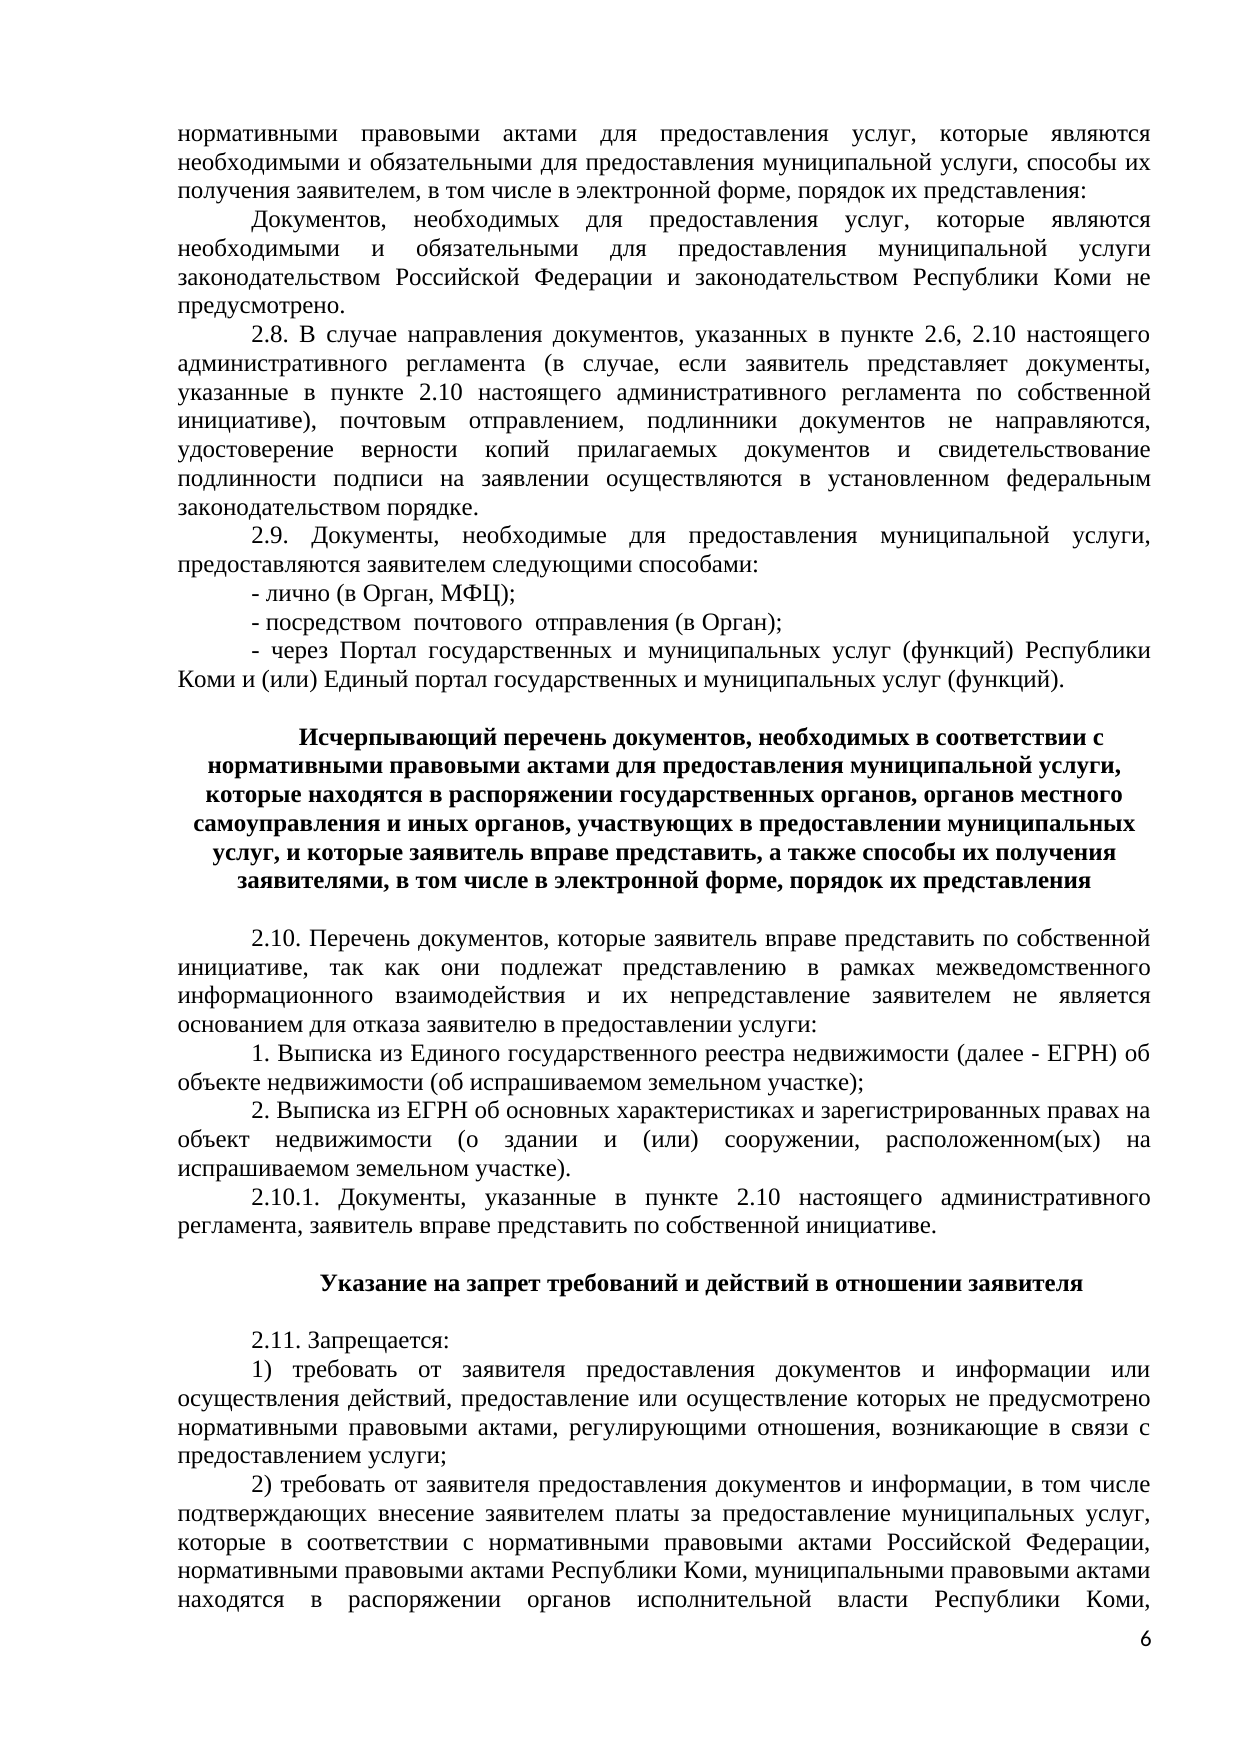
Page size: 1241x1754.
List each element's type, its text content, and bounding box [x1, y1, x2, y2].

text 2.8. В случае направления документов, указанных в пункте 2.6, 2.10 настоящего административного регламента (в случае, если заявитель представляет документы, указанные в пункте 2.10 настоящего административного регламента по собственной инициативе), почтовым отправлением, подлинники документов не направляются, удостоверение верности копий прилагаемых документов и свидетельствование подлинности подписи на заявлении осуществляются в установленном федеральным законодательством порядке. [177, 319, 1152, 521]
text 1) требовать от заявителя предоставления документов и информации или осуществления действий, предоставление или осуществление которых не предусмотрено нормативными правовыми актами, регулирующими отношения, возникающие в связи с предоставлением услуги; [177, 1354, 1152, 1469]
text Документов, необходимых для предоставления услуг, которые являются необходимыми и обязательными для предоставления муниципальной услуги законодательством Российской Федерации и законодательством Республики Коми не предусмотрено. [177, 204, 1152, 319]
text 2.9. Документы, необходимые для предоставления муниципальной услуги, предоставляются заявителем следующими способами: [177, 521, 1152, 578]
text Исчерпывающий перечень документов, необходимых в соответствии с нормативными правовыми актами для предоставления муниципальной услуги, которые находятся в распоряжении государственных органов, органов местного самоуправления и иных органов, участвующих в предоставлении муниципальных услуг, и которые заявитель вправе представить, а также способы их получения заявителями, в том числе в электронной форме, порядок их представления [177, 722, 1152, 894]
text - посредством почтового отправления (в Орган); [177, 607, 1152, 636]
text 2. Выписка из ЕГРН об основных характеристиках и зарегистрированных правах на объект недвижимости (о здании и (или) сооружении, расположенном(ых) на испрашиваемом земельном участке). [177, 1096, 1152, 1182]
text 2.11. Запрещается: [177, 1326, 1152, 1354]
text - лично (в Орган, МФЦ); [177, 578, 1152, 607]
text 1. Выписка из Единого государственного реестра недвижимости (далее - ЕГРН) об объекте недвижимости (об испрашиваемом земельном участке); [177, 1038, 1152, 1096]
text 2.10. Перечень документов, которые заявитель вправе представить по собственной инициативе, так как они подлежат представлению в рамках межведомственного информационного взаимодействия и их непредставление заявителем не является основанием для отказа заявителю в предоставлении услуги: [177, 923, 1152, 1038]
text Указание на запрет требований и действий в отношении заявителя [177, 1268, 1152, 1297]
text 2.10.1. Документы, указанные в пункте 2.10 настоящего административного регламента, заявитель вправе представить по собственной инициативе. [177, 1182, 1152, 1239]
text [177, 118, 1152, 204]
text - через Портал государственных и муниципальных услуг (функций) Республики Коми и (или) Единый портал государственных и муниципальных услуг (функций). [177, 636, 1152, 693]
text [177, 1469, 1152, 1613]
